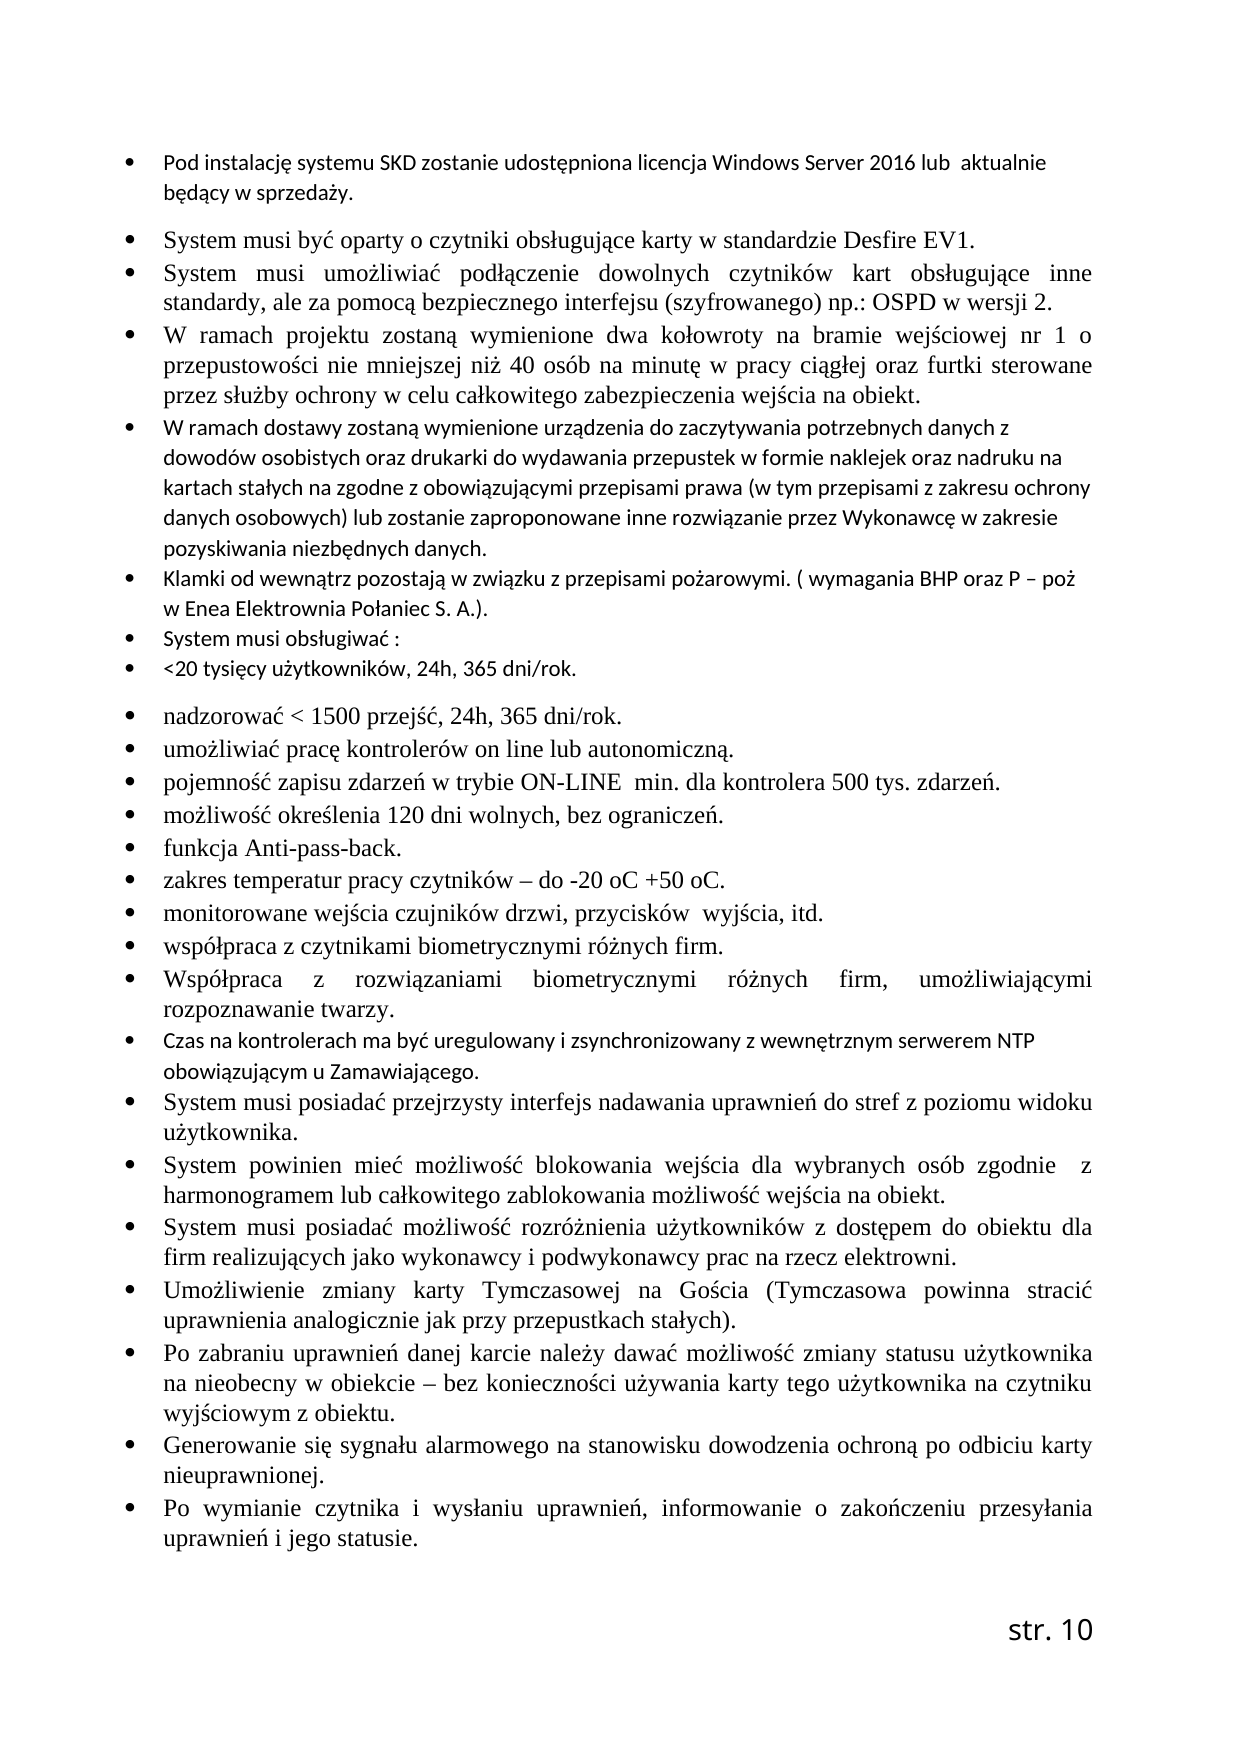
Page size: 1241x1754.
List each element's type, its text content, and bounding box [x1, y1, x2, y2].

list umożliwiać pracę kontrolerów on line lub autonomiczną. [126, 734, 1093, 763]
list Po zabraniu uprawnień danej karcie należy dawać możliwość zmiany statusu użytkownika na nieobecny w obiekcie – bez konieczności używania karty tego użytkownika na czytniku wyjściowym z obiektu. [126, 1338, 1093, 1426]
list możliwość określenia 120 dni wolnych, bez ograniczeń. [126, 800, 1093, 829]
list współpraca z czytnikami biometrycznymi różnych firm. [126, 931, 1093, 960]
list System musi być oparty o czytniki obsługujące karty w standardzie Desfire EV1. [126, 225, 1093, 253]
list W ramach dostawy zostaną wymienione urządzenia do zaczytywania potrzebnych danych z dowodów osobistych oraz drukarki do wydawania przepustek w formie naklejek oraz nadruku na kartach stałych na zgodne z obowiązującymi przepisami prawa (w tym przepisami z zakresu ochrony danych osobowych) lub zostanie zaproponowane inne rozwiązanie przez Wykonawcę w zakresie pozyskiwania niezbędnych danych. [126, 413, 1093, 562]
list <20 tysięcy użytkowników, 24h, 365 dni/rok. [126, 654, 1093, 683]
list System powinien mieć możliwość blokowania wejścia dla wybranych osób zgodnie z harmonogramem lub całkowitego zablokowania możliwość wejścia na obiekt. [126, 1150, 1093, 1208]
list System musi umożliwiać podłączenie dowolnych czytników kart obsługujące inne standardy, ale za pomocą bezpiecznego interfejsu (szyfrowanego) np.: OSPD w wersji 2. [126, 258, 1093, 316]
list Współpraca z rozwiązaniami biometrycznymi różnych firm, umożliwiającymi rozpoznawanie twarzy. [126, 964, 1093, 1023]
list Umożliwienie zmiany karty Tymczasowej na Gościa (Tymczasowa powinna stracić uprawnienia analogicznie jak przy przepustkach stałych). [126, 1275, 1093, 1334]
list Pod instalację systemu SKD zostanie udostępniona licencja Windows Server 2016 lub aktualnie będący w sprzedaży. [126, 148, 1093, 206]
list Klamki od wewnątrz pozostają w związku z przepisami pożarowymi. ( wymagania BHP oraz P – poż w Enea Elektrownia Połaniec S. A.). [126, 564, 1093, 622]
list zakres temperatur pracy czytników – do -20 oC +50 oC. [126, 866, 1093, 894]
list Czas na kontrolerach ma być uregulowany i zsynchronizowany z wewnętrznym serwerem NTP obowiązującym u Zamawiającego. [126, 1027, 1093, 1085]
list pojemność zapisu zdarzeń w trybie ON-LINE min. dla kontrolera 500 tys. zdarzeń. [126, 767, 1093, 796]
list System musi obsługiwać : [126, 624, 1093, 652]
list monitorowane wejścia czujników drzwi, przycisków wyjścia, itd. [126, 898, 1093, 927]
list nadzorować < 1500 przejść, 24h, 365 dni/rok. [126, 701, 1093, 730]
list Po wymianie czytnika i wysłaniu uprawnień, informowanie o zakończeniu przesyłania uprawnień i jego statusie. [126, 1493, 1093, 1552]
list Generowanie się sygnału alarmowego na stanowisku dowodzenia ochroną po odbiciu karty nieuprawnionej. [126, 1431, 1093, 1489]
list System musi posiadać możliwość rozróżnienia użytkowników z dostępem do obiektu dla firm realizujących jako wykonawcy i podwykonawcy prac na rzecz elektrowni. [126, 1212, 1093, 1271]
list System musi posiadać przejrzysty interfejs nadawania uprawnień do stref z poziomu widoku użytkownika. [126, 1087, 1093, 1146]
list W ramach projektu zostaną wymienione dwa kołowroty na bramie wejściowej nr 1 o przepustowości nie mniejszej niż 40 osób na minutę w pracy ciągłej oraz furtki sterowane przez służby ochrony w celu całkowitego zabezpieczenia wejścia na obiekt. [126, 320, 1093, 409]
list funkcja Anti-pass-back. [126, 833, 1093, 861]
